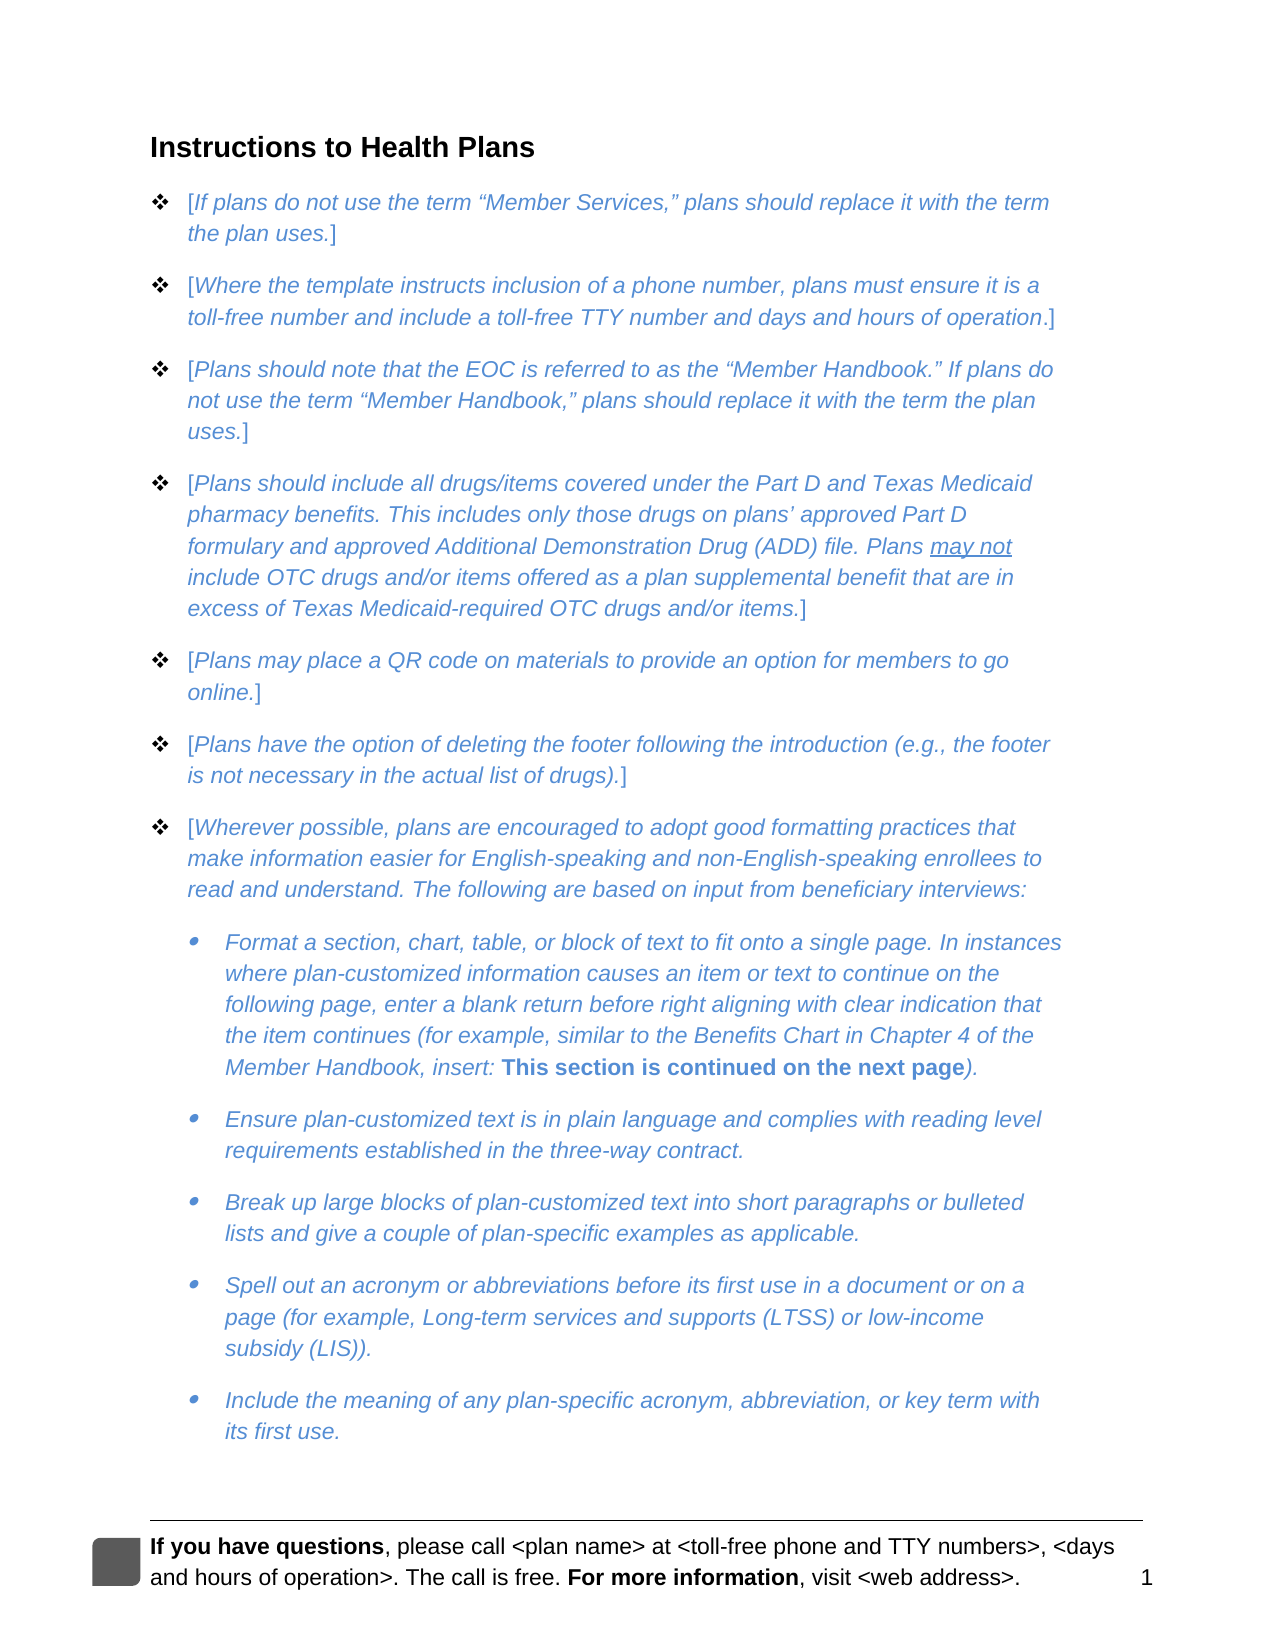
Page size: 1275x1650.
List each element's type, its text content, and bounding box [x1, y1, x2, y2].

list [Plans should note that the EOC is referred to as the “Member Handbook.” If plans do not use the term “Member Handbook,” plans should replace it with the term the plan uses.] [150, 352, 1068, 446]
list [If plans do not use the term “Member Services,” plans should replace it with the term the plan uses.] [150, 185, 1068, 248]
list [Plans should include all drugs/items covered under the Part D and Texas Medicaid pharmacy benefits. This includes only those drugs on plans’ approved Part D formulary and approved Additional Demonstration Drug (ADD) file. Plans may not include OTC drugs and/or items offered as a plan supplemental benefit that are in excess of Texas Medicaid-required OTC drugs and/or items.] [150, 467, 1068, 623]
list Break up large blocks of plan-customized text into short paragraphs or bulleted lists and give a couple of plan-specific examples as applicable. [187, 1185, 1068, 1248]
list [Plans may place a QR code on materials to provide an option for members to go online.] [150, 644, 1068, 706]
list Spell out an acronym or abbreviations before its first use in a document or on a page (for example, Long-term services and supports (LTSS) or low-income subsidy (LIS)). [187, 1269, 1068, 1362]
list Ensure plan-customized text is in plain language and complies with reading level requirements established in the three-way contract. [187, 1102, 1068, 1164]
list [Plans have the option of deleting the footer following the introduction (e.g., the footer is not necessary in the actual list of drugs).] [150, 727, 1068, 789]
list [Wherever possible, plans are encouraged to adopt good formatting practices that make information easier for English-speaking and non-English-speaking enrollees to read and understand. The following are based on input from beneficiary interviews: [150, 810, 1068, 904]
text Instructions to Health Plans [150, 127, 1143, 164]
list Include the meaning of any plan-specific acronym, abbreviation, or key term with its first use. [187, 1383, 1068, 1446]
list Format a section, chart, table, or block of text to fit onto a single page. In instances where plan-customized information causes an item or text to continue on the following page, enter a blank return before right aligning with clear indication that the item continues (for example, similar to the Benefits Chart in Chapter 4 of the Member Handbook, insert: This section is continued on the next page). [187, 925, 1068, 1081]
list [Where the template instructs inclusion of a phone number, plans must ensure it is a toll-free number and include a toll-free TTY number and days and hours of operation.] [150, 269, 1068, 331]
